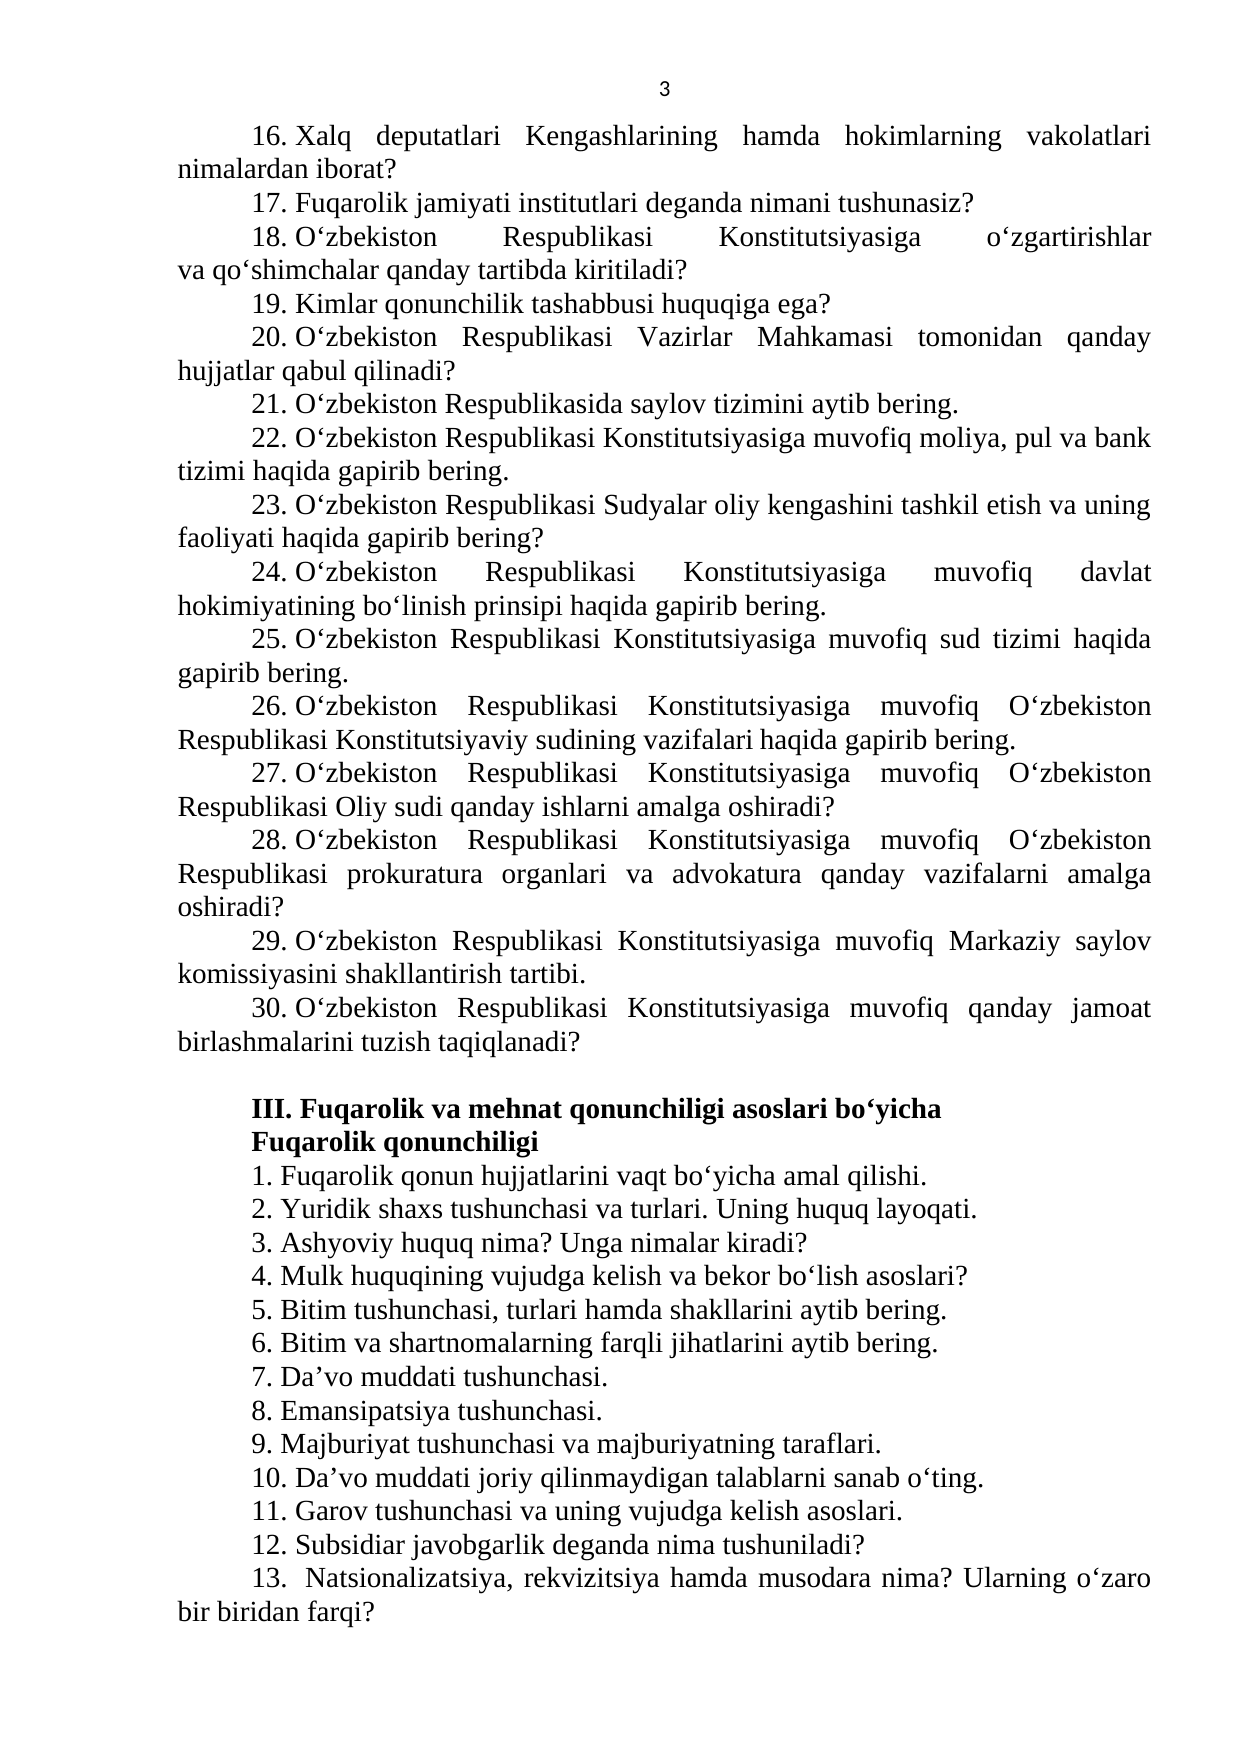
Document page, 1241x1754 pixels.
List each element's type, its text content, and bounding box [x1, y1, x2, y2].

text 4. Mulk huquqining vujudga kelish va bekor bo‘lish asoslari? [177, 1258, 1152, 1292]
text 19. Kimlar qonunchilik tashabbusi huquqiga ega? [177, 286, 1152, 319]
text 25. O‘zbekiston Respublikasi Konstitutsiyasiga muvofiq sud tizimi haqida gapirib bering. [177, 621, 1152, 688]
text 26. O‘zbekiston Respublikasi Konstitutsiyasiga muvofiq O‘zbekiston Respublikasi Konstitutsiyaviy sudining vazifalari haqida gapirib bering. [177, 688, 1152, 755]
text III. Fuqarolik va mehnat qonunchiligi asoslari bo‘yicha [177, 1091, 1152, 1124]
text 3. Ashyoviy huquq nima? Unga nimalar kiradi? [177, 1225, 1152, 1258]
text 7. Da’vo muddati tushunchasi. [177, 1359, 1152, 1393]
text 18. O‘zbekiston Respublikasi Konstitutsiyasiga o‘zgartirishlar va qo‘shimchalar qanday tartibda kiritiladi? [177, 219, 1152, 286]
text 20. O‘zbekiston Respublikasi Vazirlar Mahkamasi tomonidan qanday hujjatlar qabul qilinadi? [177, 319, 1152, 386]
text 1. Fuqarolik qonun hujjatlarini vaqt bo‘yicha amal qilishi. [177, 1158, 1152, 1191]
text 5. Bitim tushunchasi, turlari hamda shakllarini aytib bering. [177, 1292, 1152, 1326]
text 12. Subsidiar javobgarlik deganda nima tushuniladi? [177, 1527, 1152, 1560]
text 27. O‘zbekiston Respublikasi Konstitutsiyasiga muvofiq O‘zbekiston Respublikasi Oliy sudi qanday ishlarni amalga oshiradi? [177, 755, 1152, 822]
text 16. Xalq deputatlari Kengashlarining hamda hokimlarning vakolatlari nimalardan iborat? [177, 118, 1152, 185]
text 2. Yuridik shaxs tushunchasi va turlari. Uning huquq layoqati. [177, 1191, 1152, 1225]
text 13. Natsionalizatsiya, rekvizitsiya hamda musodara nima? Ularning o‘zaro bir biridan farqi? [177, 1560, 1152, 1627]
text 28. O‘zbekiston Respublikasi Konstitutsiyasiga muvofiq O‘zbekiston Respublikasi prokuratura organlari va advokatura qanday vazifalarni amalga oshiradi? [177, 822, 1152, 923]
text 30. O‘zbekiston Respublikasi Konstitutsiyasiga muvofiq qanday jamoat birlashmalarini tuzish taqiqlanadi? [177, 990, 1152, 1057]
text 23. O‘zbekiston Respublikasi Sudyalar oliy kengashini tashkil etish va uning faoliyati haqida gapirib bering? [177, 487, 1152, 554]
text 10. Da’vo muddati joriy qilinmaydigan talablarni sanab o‘ting. [177, 1460, 1152, 1493]
text 22. O‘zbekiston Respublikasi Konstitutsiyasiga muvofiq moliya, pul va bank tizimi haqida gapirib bering. [177, 420, 1152, 487]
text 8. Emansipatsiya tushunchasi. [177, 1393, 1152, 1426]
text 21. O‘zbekiston Respublikasida saylov tizimini aytib bering. [177, 386, 1152, 420]
text 24. O‘zbekiston Respublikasi Konstitutsiyasiga muvofiq davlat hokimiyatining bo‘linish prinsipi haqida gapirib bering. [177, 554, 1152, 621]
text 17. Fuqarolik jamiyati institutlari deganda nimani tushunasiz? [177, 185, 1152, 219]
text 11. Garov tushunchasi va uning vujudga kelish asoslari. [177, 1493, 1152, 1527]
text 9. Majburiyat tushunchasi va majburiyatning taraflari. [177, 1426, 1152, 1460]
text 29. O‘zbekiston Respublikasi Konstitutsiyasiga muvofiq Markaziy saylov komissiyasini shakllantirish tartibi. [177, 923, 1152, 990]
text 6. Bitim va shartnomalarning farqli jihatlarini aytib bering. [177, 1326, 1152, 1359]
text Fuqarolik qonunchiligi [177, 1124, 1152, 1158]
